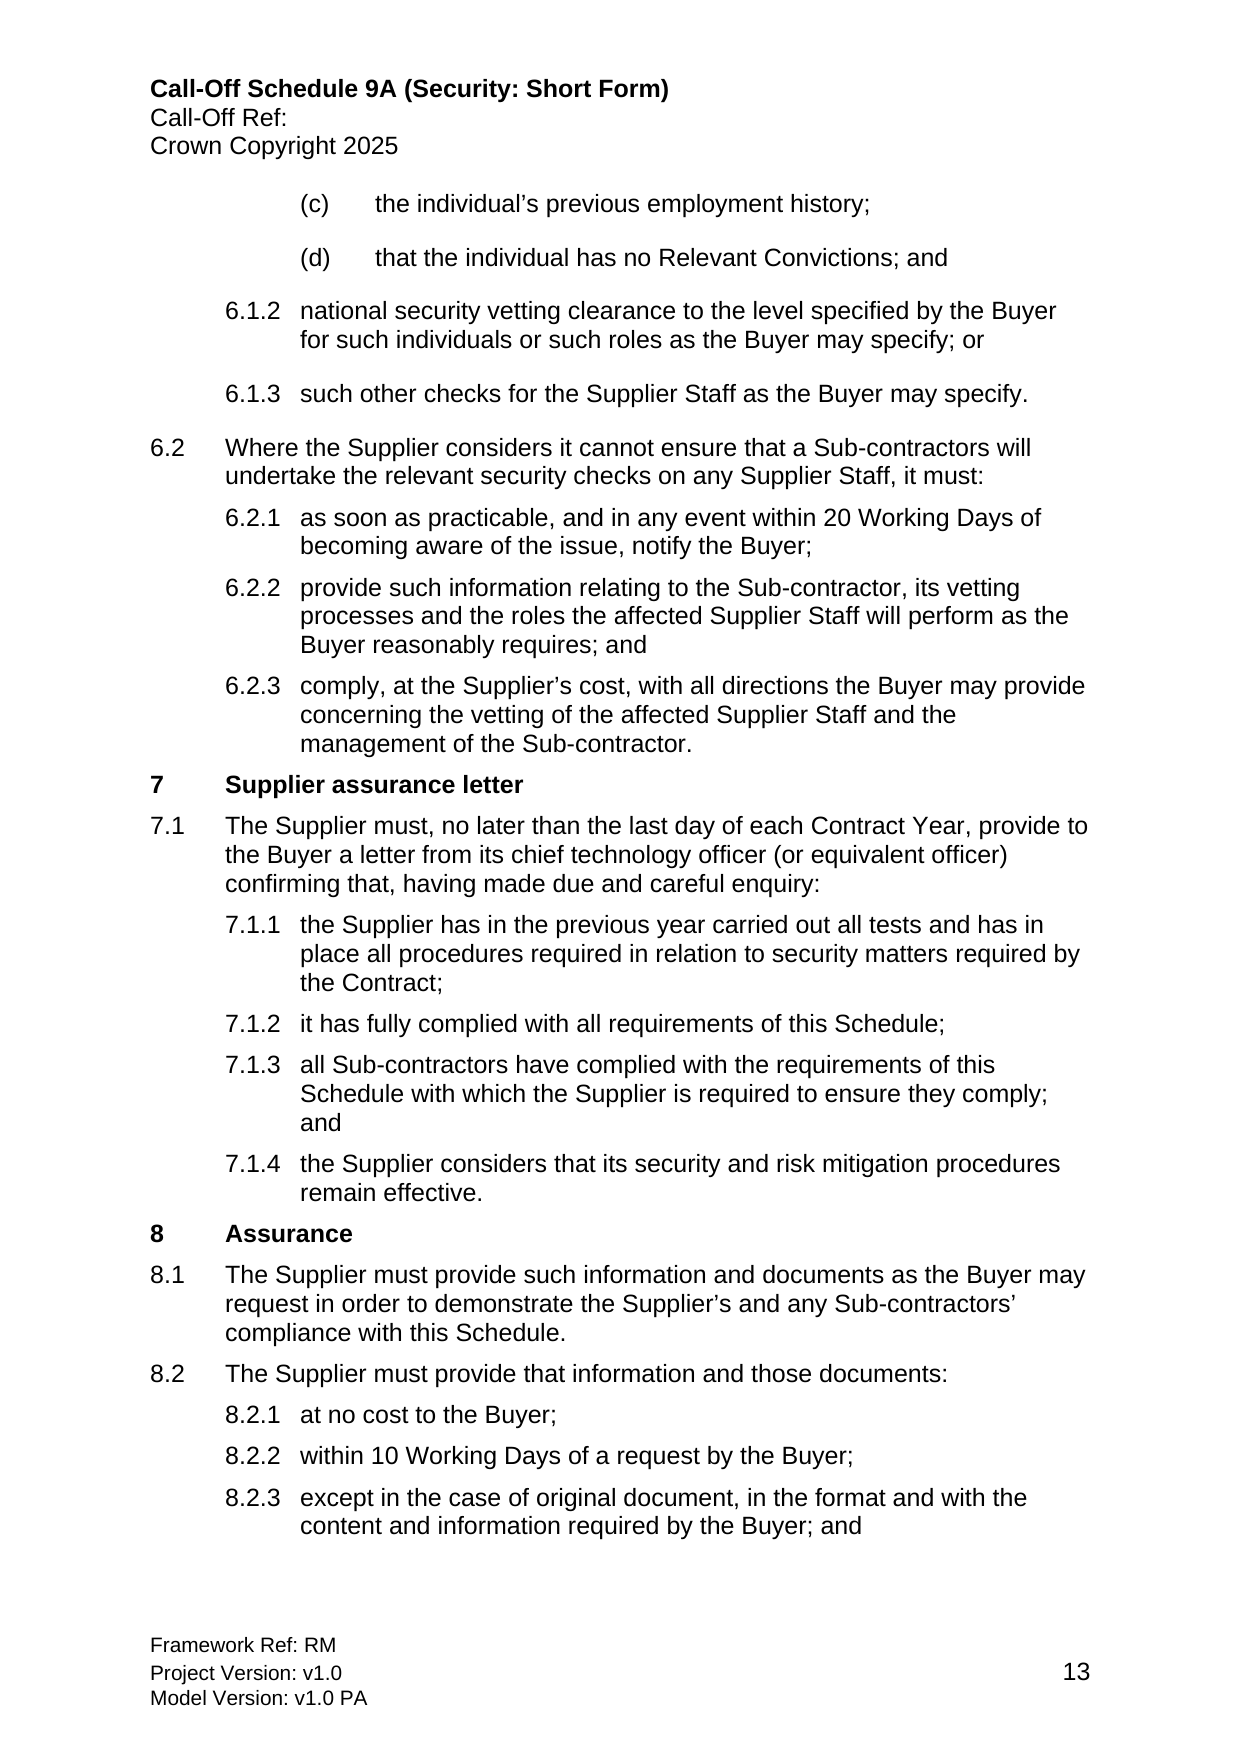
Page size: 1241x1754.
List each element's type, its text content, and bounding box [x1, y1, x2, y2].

subtitle within 10 Working Days of a request by the Buyer; [225, 1441, 1090, 1470]
subtitle The Supplier must provide such information and documents as the Buyer may request in order to demonstrate the Supplier’s and any Sub-contractors’ compliance with this Schedule. [150, 1260, 1090, 1346]
subtitle national security vetting clearance to the level specified by the Buyer for such individuals or such roles as the Buyer may specify; or [225, 296, 1090, 354]
subtitle at no cost to the Buyer; [225, 1400, 1090, 1429]
subtitle The Supplier must, no later than the last day of each Contract Year, provide to the Buyer a letter from its chief technology officer (or equivalent officer) confirming that, having made due and careful enquiry: [150, 811, 1090, 898]
subtitle as soon as practicable, and in any event within 20 Working Days of becoming aware of the issue, notify the Buyer; [225, 503, 1090, 560]
subtitle comply, at the Supplier’s cost, with all directions the Buyer may provide concerning the vetting of the affected Supplier Staff and the management of the Sub-contractor. [225, 671, 1090, 758]
subtitle that the individual has no Relevant Convictions; and [300, 243, 1090, 271]
subtitle such other checks for the Supplier Staff as the Buyer may specify. [225, 379, 1090, 408]
subtitle The Supplier must provide that information and those documents: [150, 1359, 1090, 1388]
subtitle Assurance [150, 1219, 1090, 1248]
subtitle all Sub-contractors have complied with the requirements of this Schedule with which the Supplier is required to ensure they comply; and [225, 1050, 1090, 1136]
subtitle provide such information relating to the Sub-contractor, its vetting processes and the roles the affected Supplier Staff will perform as the Buyer reasonably requires; and [225, 573, 1090, 659]
subtitle Where the Supplier considers it cannot ensure that a Sub-contractors will undertake the relevant security checks on any Supplier Staff, it must: [150, 433, 1090, 490]
subtitle the Supplier considers that its security and risk mitigation procedures remain effective. [225, 1149, 1090, 1206]
subtitle the individual’s previous employment history; [300, 189, 1090, 218]
subtitle it has fully complied with all requirements of this Schedule; [225, 1009, 1090, 1038]
subtitle except in the case of original document, in the format and with the content and information required by the Buyer; and [225, 1483, 1090, 1540]
subtitle Supplier assurance letter [150, 770, 1090, 799]
subtitle the Supplier has in the previous year carried out all tests and has in place all procedures required in relation to security matters required by the Contract; [225, 910, 1090, 996]
